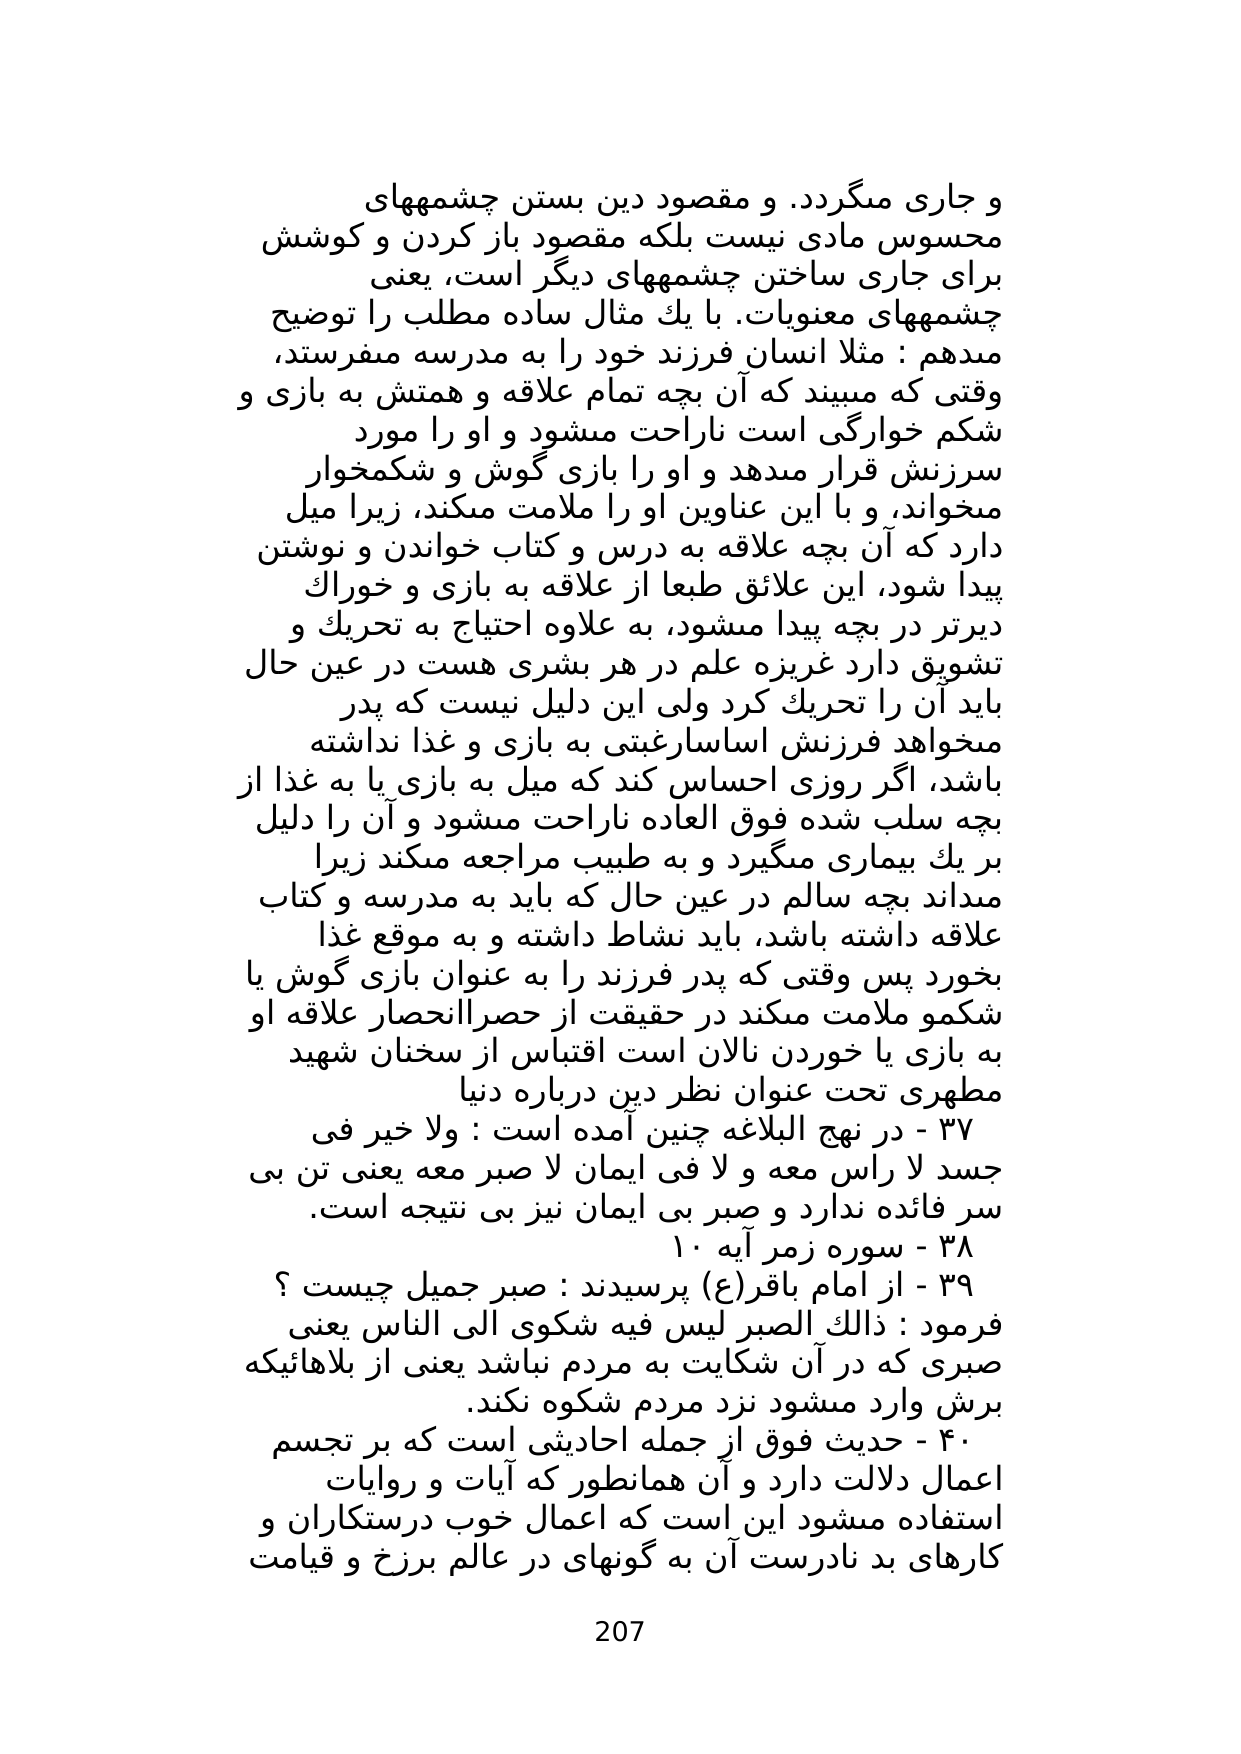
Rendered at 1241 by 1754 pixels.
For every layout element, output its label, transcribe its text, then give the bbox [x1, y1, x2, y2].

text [236, 1421, 1004, 1576]
text ۳۷ - در نهج البلاغه چنين آمده است : ولا خير فى جسد لا راس معه و لا فى ايمان لا صبر معه يعنى تن بى سر فائده ندارد و صبر بى ايمان نيز بى نتيجه است. [236, 1110, 1004, 1226]
text ۳۸ - سوره زمر آيه ۱۰ [236, 1226, 1004, 1265]
text ۳۹ - از امام باقر(ع) پرسيدند : صبر جميل چيست ؟ فرمود : ذالك الصبر ليس فيه شكوى الى الناس يعنى صبرى كه در آن شكايت به مردم نباشد يعنى از بلاهائيكه برش وارد مى‏شود نزد مردم شكوه نكند. [236, 1265, 1004, 1421]
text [236, 177, 1004, 1110]
